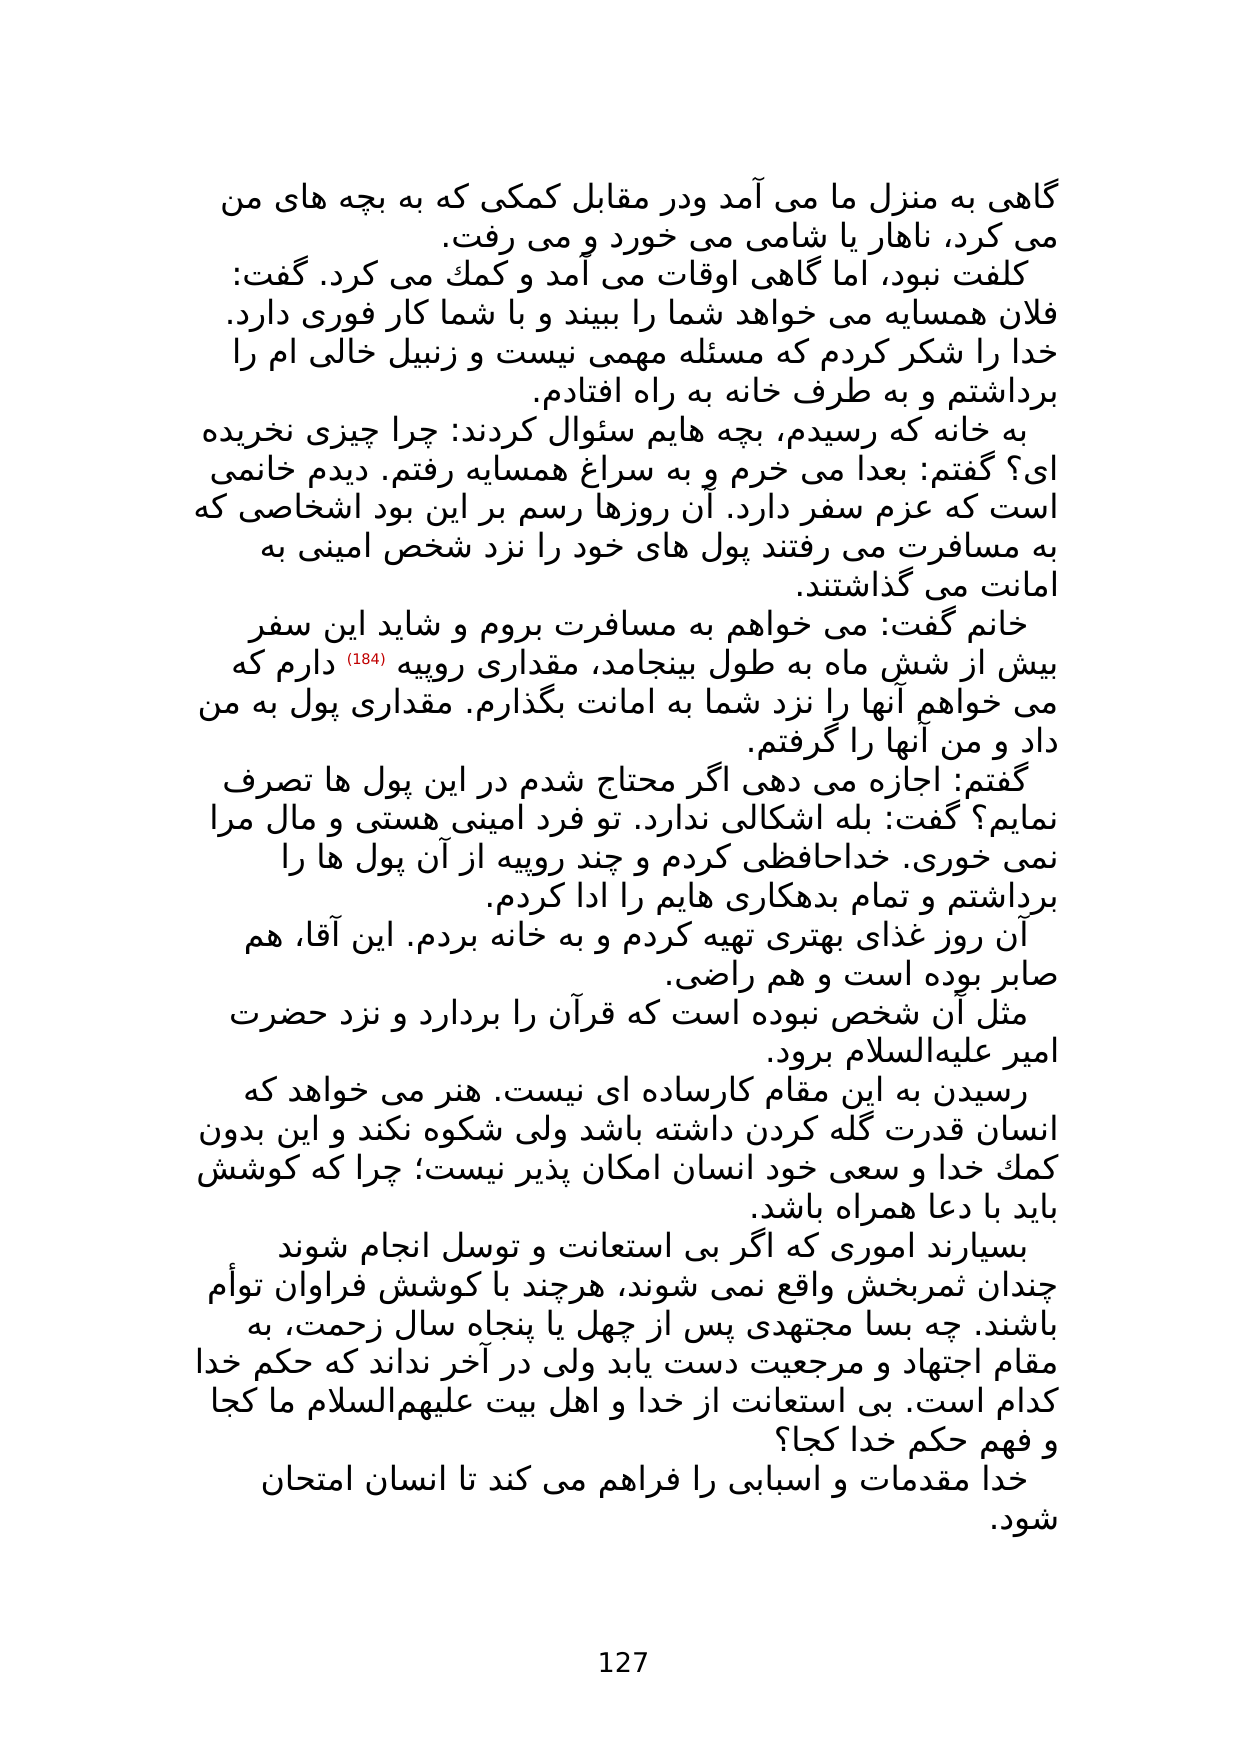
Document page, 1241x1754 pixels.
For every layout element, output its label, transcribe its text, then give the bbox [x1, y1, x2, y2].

text گفتم: اجازه مى دهى اگر محتاج شدم در اين پول ها تصرف نمايم؟ گفت: بله اشكالى ندارد. تو فرد امينى هستى و مال مرا نمى خورى. خداحافظى كردم و چند روپيه از آن پول ها را برداشتم و تمام بدهكارى هايم را ادا كردم. [187, 760, 1059, 915]
text رسيدن به اين مقام كارساده اى نيست. هنر مى خواهد كه انسان قدرت گله كردن داشته باشد ولى شكوه نكند و اين بدون كمك خدا و سعى خود انسان امكان پذير نيست؛ چرا كه كوشش بايد با دعا همراه باشد. [187, 1071, 1059, 1226]
text كلفت نبود، اما گاهى اوقات مى آمد و كمك مى كرد. گفت: فلان همسايه مى خواهد شما را ببيند و با شما كار فورى دارد. خدا را شكر كردم كه مسئله مهمى نيست و زنبيل خالى ام را برداشتم و به طرف خانه به راه افتادم. [187, 255, 1059, 410]
text به خانه كه رسيدم، بچه هايم سئوال كردند: چرا چيزى نخريده اى؟ گفتم: بعدا مى خرم و به سراغ همسايه رفتم. ديدم خانمى است كه عزم سفر دارد. آن روزها رسم بر اين بود اشخاصى كه به مسافرت مى رفتند پول هاى خود را نزد شخص امينى به امانت مى گذاشتند. [187, 410, 1059, 604]
text بسيارند امورى كه اگر بى استعانت و توسل انجام شوند چندان ثمربخش واقع نمى شوند، هرچند با كوشش فراوان توأم باشند. چه بسا مجتهدى پس از چهل يا پنجاه سال زحمت، به مقام اجتهاد و مرجعيت دست يابد ولى در آخر نداند كه حكم خدا كدام است. بى استعانت از خدا و اهل بيت عليهم‌السلام ما كجا و فهم حكم خدا كجا؟ [187, 1226, 1059, 1459]
text مثل آن شخص نبوده است كه قرآن را بردارد و نزد حضرت امير عليه‌السلام برود. [187, 993, 1059, 1071]
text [187, 177, 1059, 255]
text خدا مقدمات و اسبابى را فراهم مى كند تا انسان امتحان شود. [187, 1459, 1059, 1537]
text آن روز غذاى بهترى تهيه كردم و به خانه بردم. اين آقا، هم صابر بوده است و هم راضى. [187, 915, 1059, 993]
text خانم گفت: مى خواهم به مسافرت بروم و شايد اين سفر بيش از شش ماه به طول بينجامد، مقدارى روپيه (184) دارم كه مى خواهم آنها را نزد شما به امانت بگذارم. مقدارى پول به من داد و من آنها را گرفتم. [187, 604, 1059, 760]
